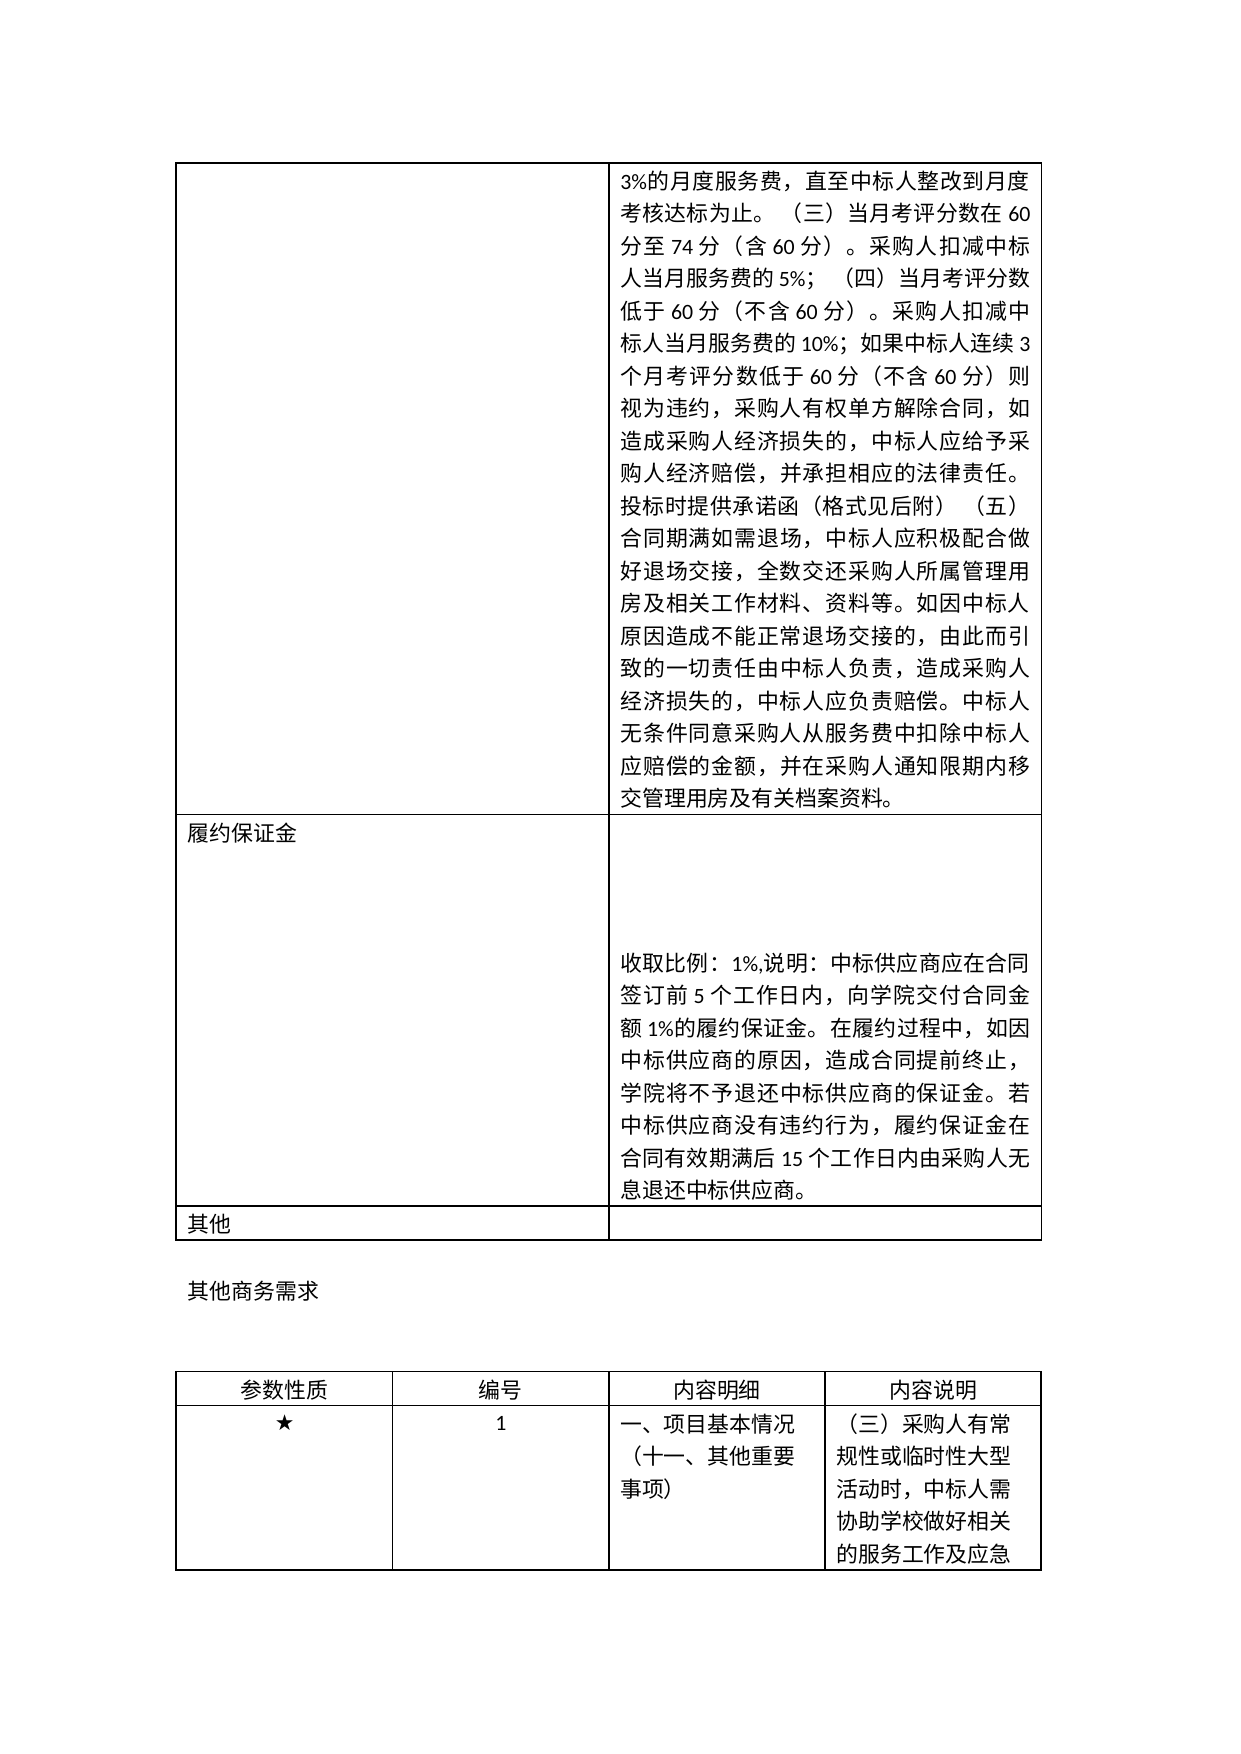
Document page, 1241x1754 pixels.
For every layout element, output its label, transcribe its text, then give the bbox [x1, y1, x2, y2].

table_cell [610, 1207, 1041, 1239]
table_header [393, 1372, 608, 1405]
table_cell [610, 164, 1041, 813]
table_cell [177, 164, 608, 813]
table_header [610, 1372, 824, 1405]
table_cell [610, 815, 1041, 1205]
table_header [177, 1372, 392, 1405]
text 其他商务需求 [187, 1273, 1053, 1306]
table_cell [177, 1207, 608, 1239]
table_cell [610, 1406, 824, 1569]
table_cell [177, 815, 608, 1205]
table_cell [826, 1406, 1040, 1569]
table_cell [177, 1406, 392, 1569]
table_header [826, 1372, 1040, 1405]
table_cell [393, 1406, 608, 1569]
